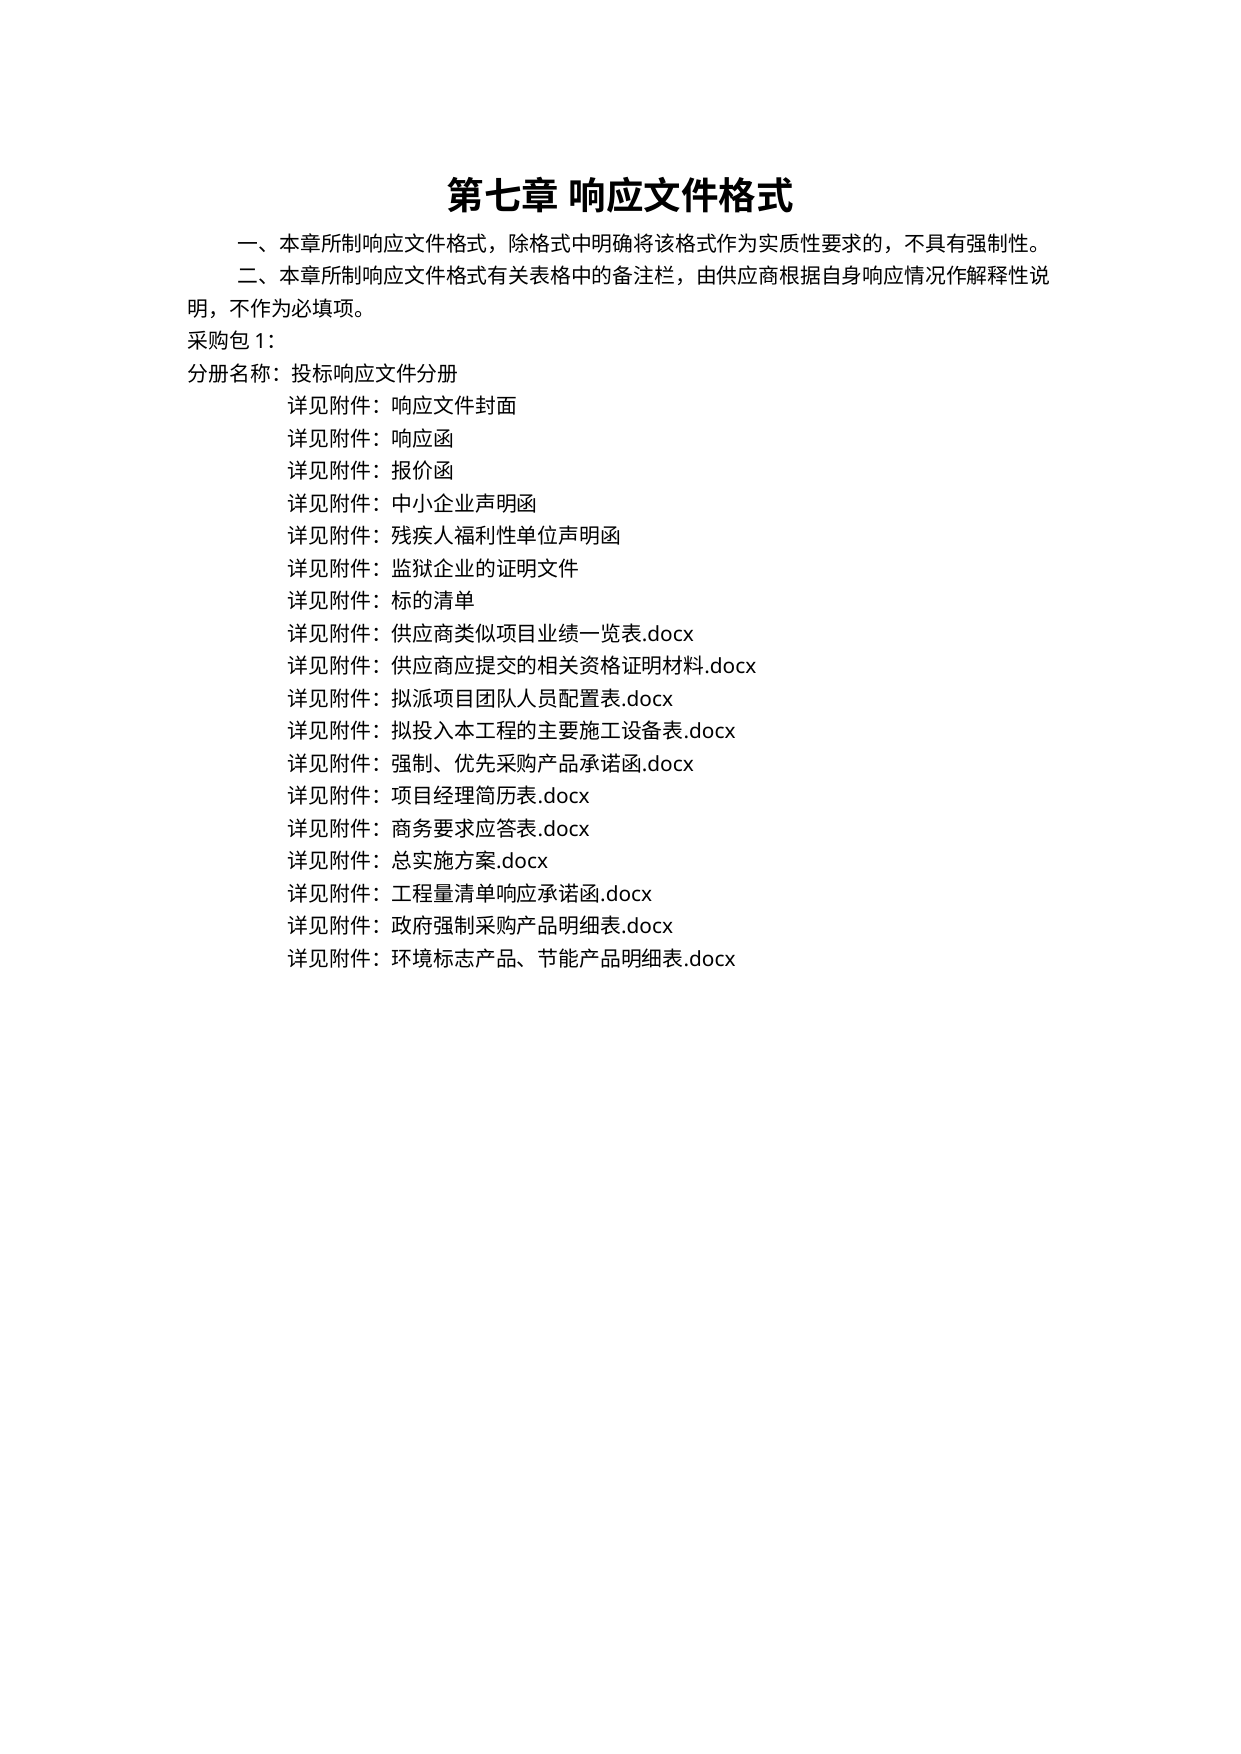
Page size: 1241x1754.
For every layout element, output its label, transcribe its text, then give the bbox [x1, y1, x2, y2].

text 采购包1： [187, 324, 1053, 357]
text 详见附件：拟派项目团队人员配置表.docx [187, 682, 1053, 714]
text 第七章 响应文件格式 [187, 162, 1053, 227]
text 二、本章所制响应文件格式有关表格中的备注栏，由供应商根据自身响应情况作解释性说明，不作为必填项。 [187, 259, 1053, 324]
text 详见附件：总实施方案.docx [187, 844, 1053, 877]
text 分册名称：投标响应文件分册 [187, 357, 1053, 389]
text 详见附件：报价函 [187, 454, 1053, 487]
text 详见附件：环境标志产品、节能产品明细表.docx [187, 942, 1053, 974]
text 详见附件：商务要求应答表.docx [187, 812, 1053, 844]
text 一、本章所制响应文件格式，除格式中明确将该格式作为实质性要求的，不具有强制性。 [187, 227, 1053, 259]
text 详见附件：强制、优先采购产品承诺函.docx [187, 747, 1053, 779]
text 详见附件：拟投入本工程的主要施工设备表.docx [187, 714, 1053, 747]
text 详见附件：供应商类似项目业绩一览表.docx [187, 617, 1053, 649]
text 详见附件：政府强制采购产品明细表.docx [187, 909, 1053, 942]
text 详见附件：响应函 [187, 422, 1053, 454]
text 详见附件：监狱企业的证明文件 [187, 552, 1053, 584]
text 详见附件：响应文件封面 [187, 389, 1053, 422]
text 详见附件：项目经理简历表.docx [187, 779, 1053, 812]
text 详见附件：供应商应提交的相关资格证明材料.docx [187, 649, 1053, 682]
text 详见附件：中小企业声明函 [187, 487, 1053, 519]
text 详见附件：残疾人福利性单位声明函 [187, 519, 1053, 552]
text 详见附件：标的清单 [187, 584, 1053, 617]
text 详见附件：工程量清单响应承诺函.docx [187, 877, 1053, 909]
